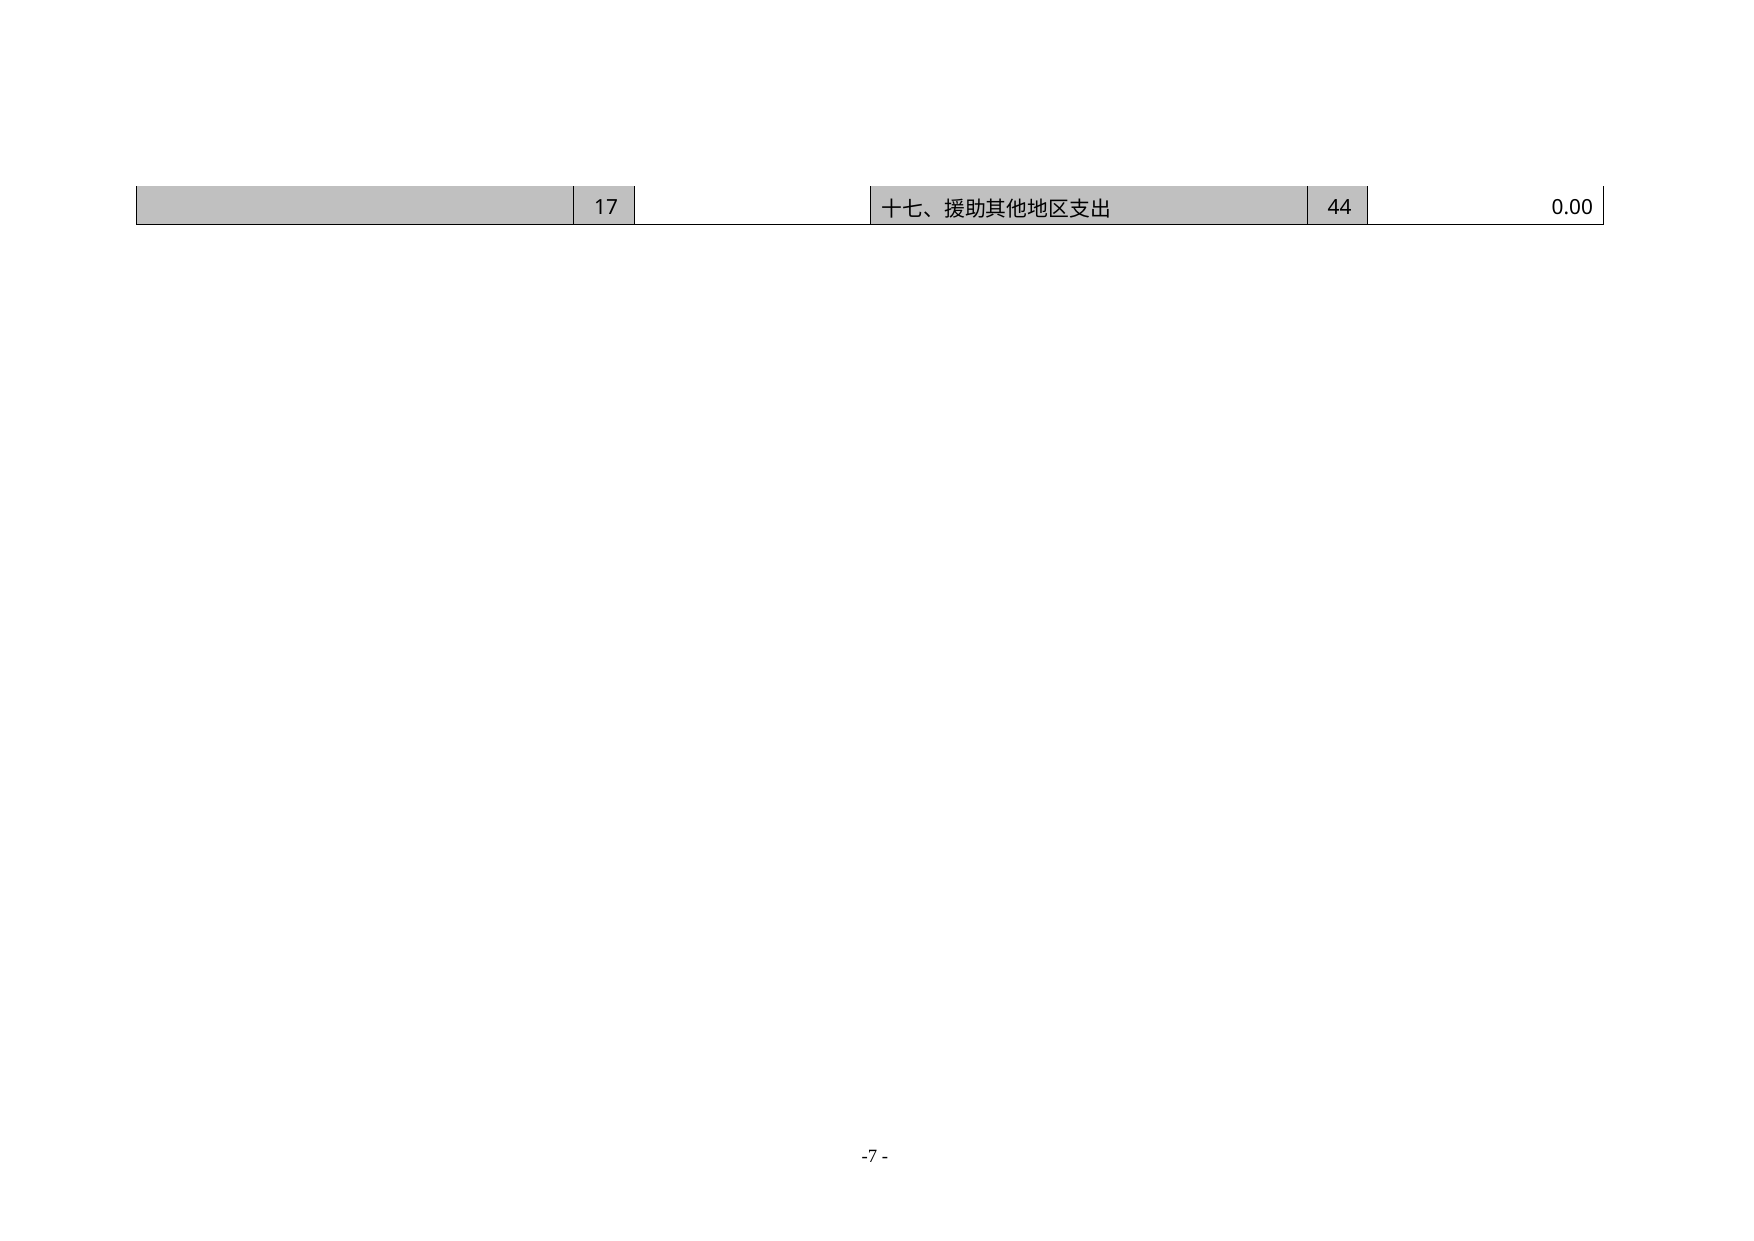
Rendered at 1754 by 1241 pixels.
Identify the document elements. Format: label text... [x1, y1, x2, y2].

table_header 0.00 [1368, 186, 1603, 224]
table_header 17 [574, 186, 634, 224]
table_header [137, 186, 573, 224]
table_header 十七、援助其他地区支出 [871, 186, 1307, 224]
table_header 44 [1308, 186, 1367, 224]
table_header [635, 186, 870, 224]
